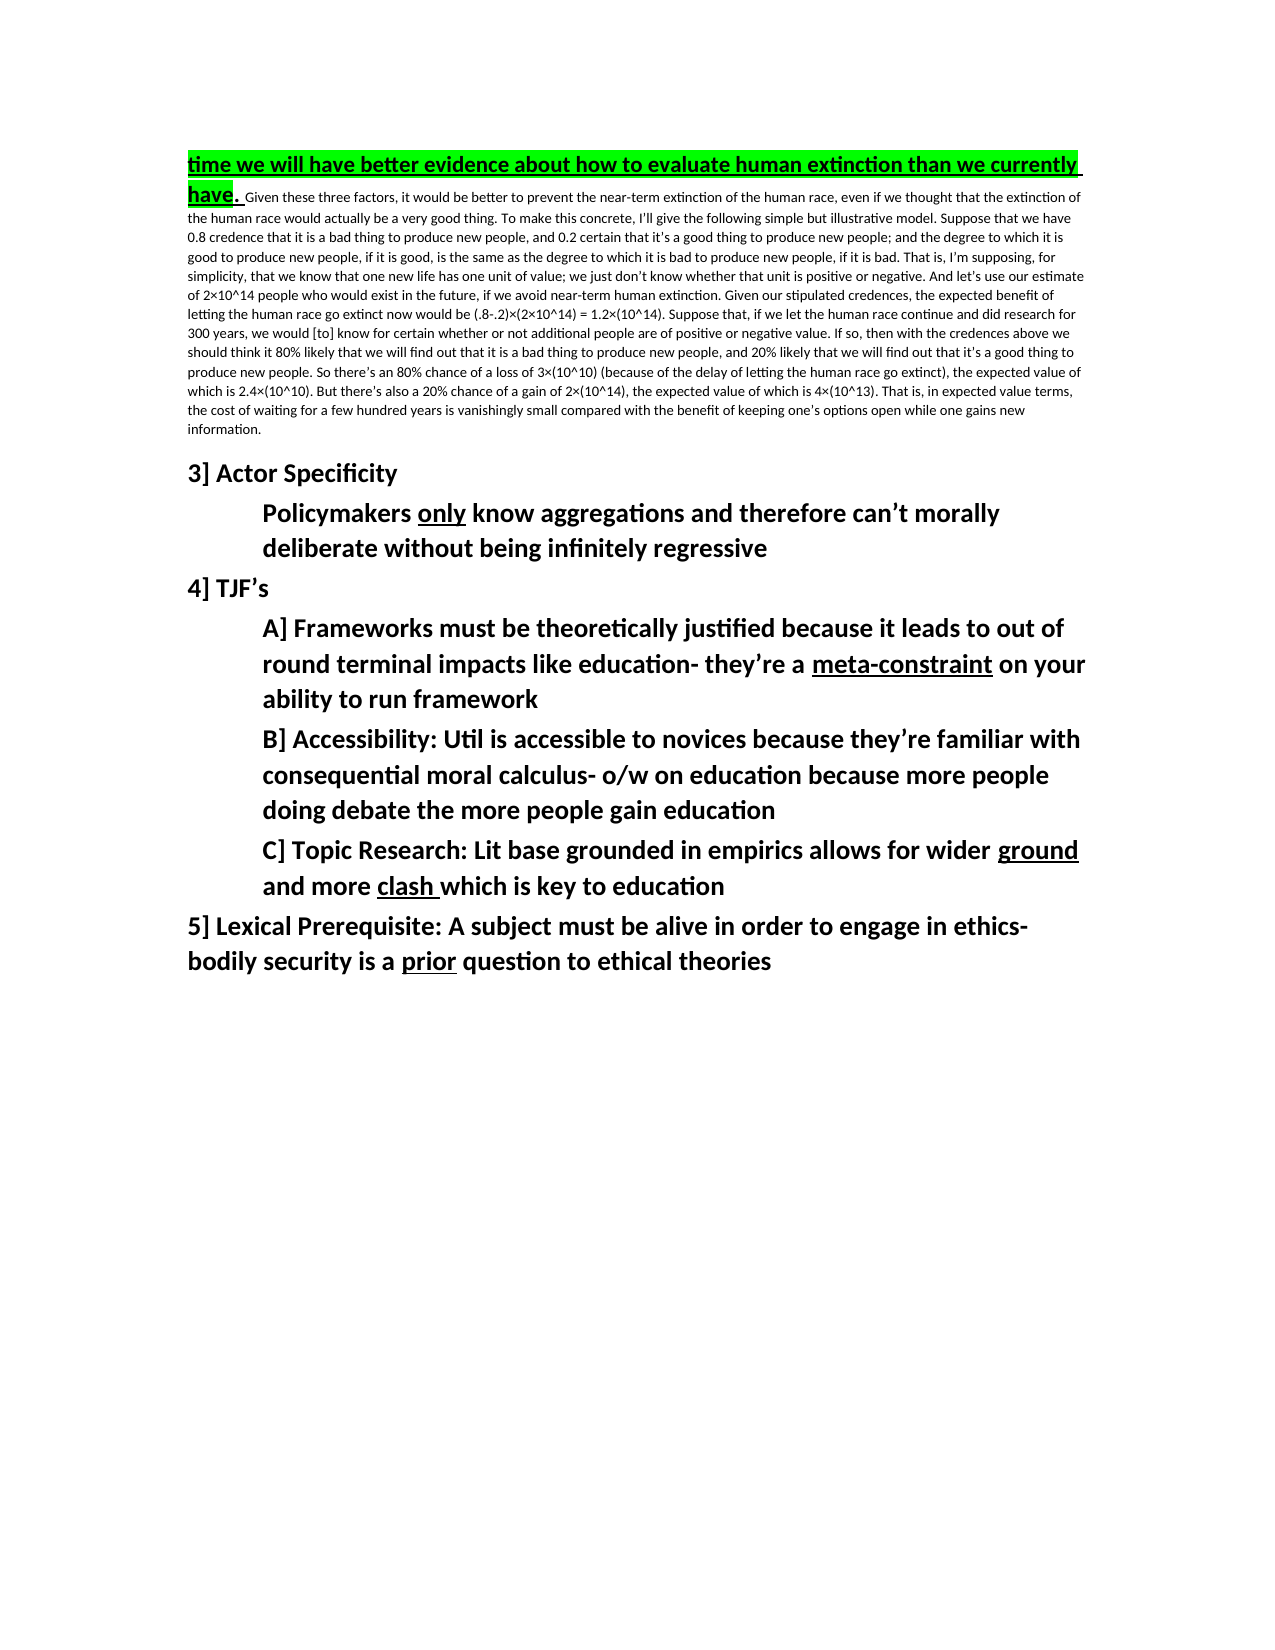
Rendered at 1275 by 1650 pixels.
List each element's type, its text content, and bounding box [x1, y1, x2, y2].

subtitle B] Accessibility: Util is accessible to novices because they’re familiar with consequential moral calculus- o/w on education because more people doing debate the more people gain education [262, 722, 1087, 827]
subtitle Policymakers only know aggregations and therefore can’t morally deliberate without being infinitely regressive [262, 496, 1087, 565]
subtitle C] Topic Research: Lit base grounded in empirics allows for wider ground and more clash which is key to education [262, 833, 1087, 902]
subtitle A] Frameworks must be theoretically justified because it leads to out of round terminal impacts like education- they’re a meta-constraint on your ability to run framework [262, 611, 1087, 716]
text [187, 150, 1087, 438]
subtitle 5] Lexical Prerequisite: A subject must be alive in order to engage in ethics- bodily security is a prior question to ethical theories [187, 909, 1087, 977]
subtitle 3] Actor Specificity [187, 456, 1087, 489]
subtitle 4] TJF’s [187, 571, 1087, 604]
